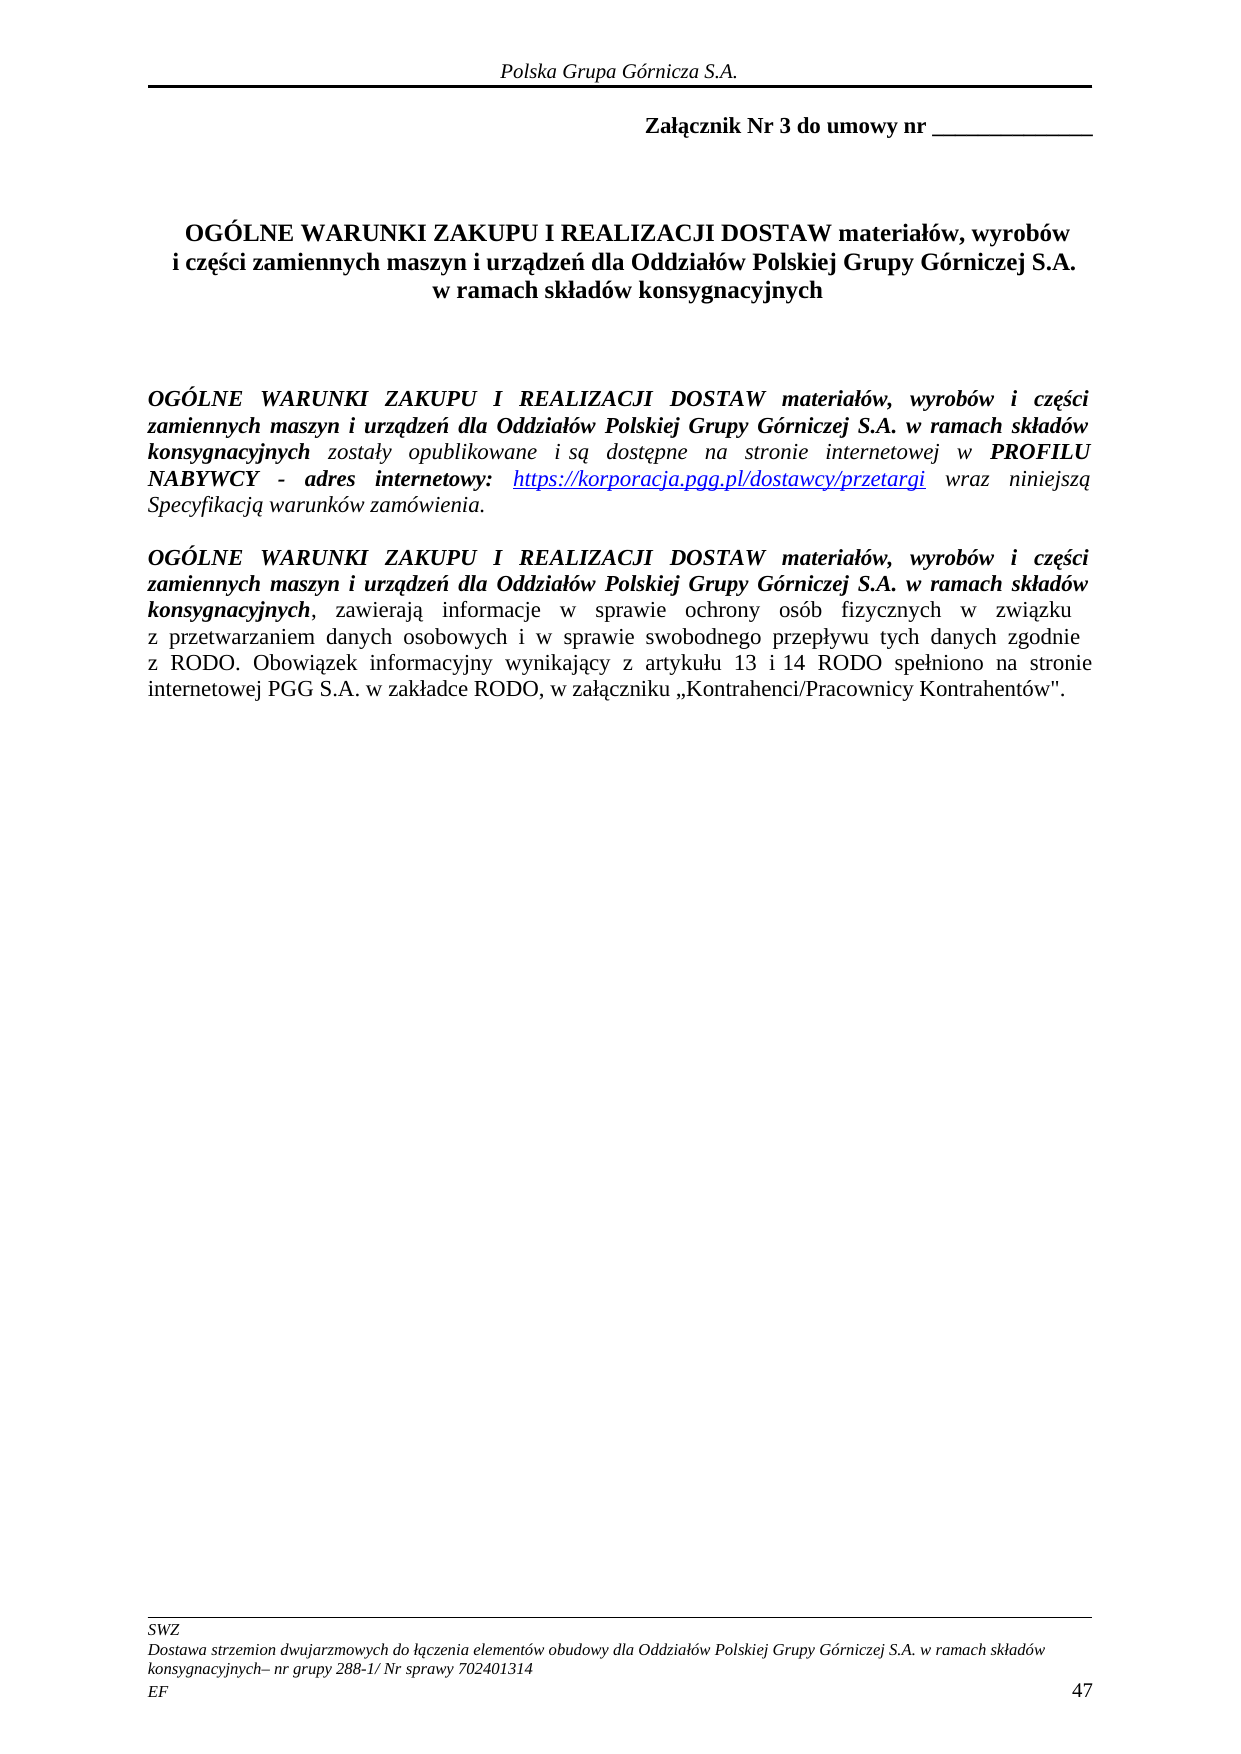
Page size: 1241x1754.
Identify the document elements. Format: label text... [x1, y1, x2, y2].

text OGÓLNE WARUNKI ZAKUPU I REALIZACJI DOSTAW materiałów, wyrobów i części zamiennych maszyn i urządzeń dla Oddziałów Polskiej Grupy Górniczej S.A. w ramach składów konsygnacyjnych zostały opublikowane i są dostępne na stronie internetowej w PROFILU NABYWCY - adres internetowy: https://korporacja.pgg.pl/dostawcy/przetargi wraz niniejszą Specyfikacją warunków zamówienia. [148, 386, 1092, 517]
text OGÓLNE WARUNKI ZAKUPU I REALIZACJI DOSTAW materiałów, wyrobów i części zamiennych maszyn i urządzeń dla Oddziałów Polskiej Grupy Górniczej S.A. w ramach składów konsygnacyjnych, zawierają informacje w sprawie ochrony osób fizycznych w związku z przetwarzaniem danych osobowych i w sprawie swobodnego przepływu tych danych zgodnie z RODO. Obowiązek informacyjny wynikający z artykułu 13 i 14 RODO spełniono na stronie internetowej PGG S.A. w zakładce RODO, w załączniku „Kontrahenci/Pracownicy Kontrahentów". [148, 544, 1092, 702]
text OGÓLNE WARUNKI ZAKUPU I REALIZACJI DOSTAW materiałów, wyrobów i części zamiennych maszyn i urządzeń dla Oddziałów Polskiej Grupy Górniczej S.A. w ramach składów konsygnacyjnych [148, 218, 1107, 304]
text Załącznik Nr 3 do umowy nr ______________ [148, 112, 1092, 139]
